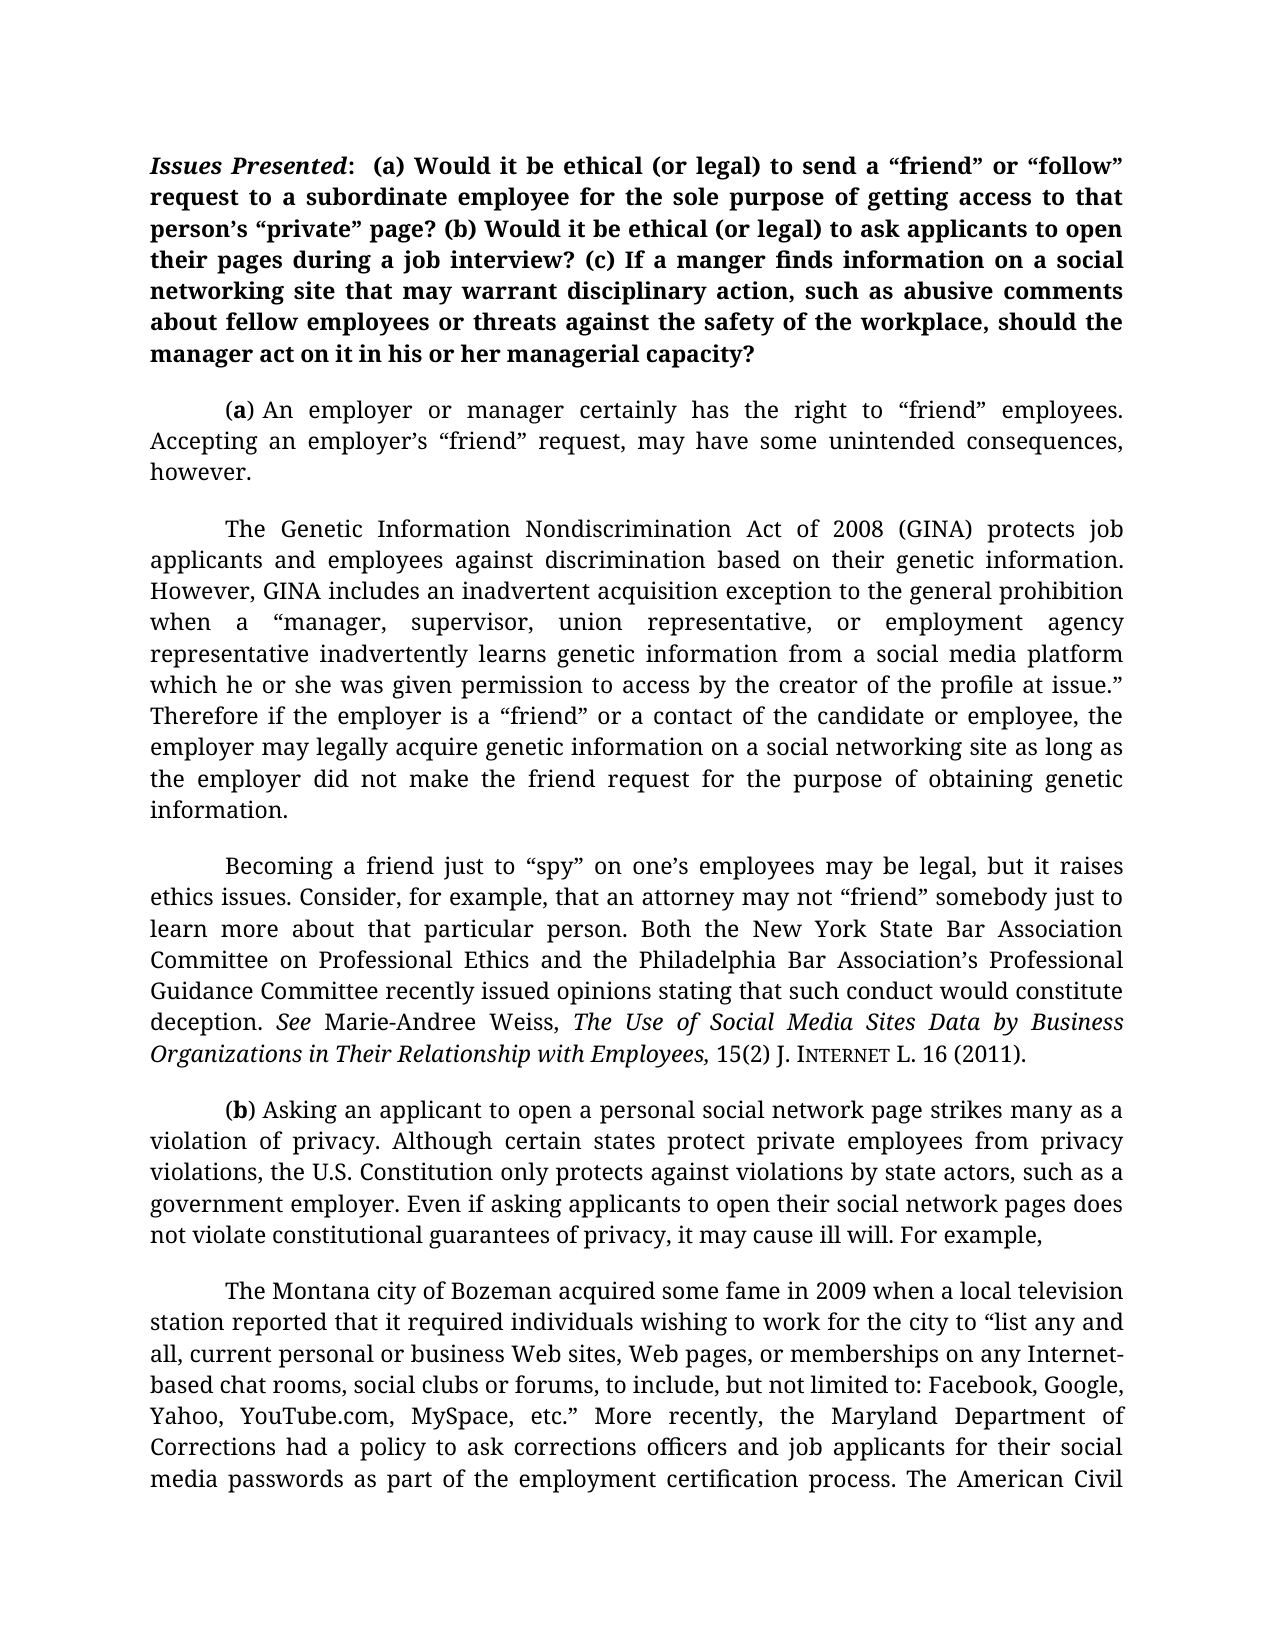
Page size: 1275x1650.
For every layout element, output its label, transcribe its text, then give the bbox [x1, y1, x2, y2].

text Issues Presented: (a) Would it be ethical (or legal) to send a “friend” or “follow” request to a subordinate employee for the sole purpose of getting access to that person’s “private” page? (b) Would it be ethical (or legal) to ask applicants to open their pages during a job interview? (c) If a manger finds information on a social networking site that may warrant disciplinary action, such as abusive comments about fellow employees or threats against the safety of the workplace, should the manager act on it in his or her managerial capacity? [150, 150, 1125, 369]
text (a) An employer or manager certainly has the right to “friend” employees. Accepting an employer’s “friend” request, may have some unintended consequences, however. [150, 394, 1125, 487]
text Becoming a friend just to “spy” on one’s employees may be legal, but it raises ethics issues. Consider, for example, that an attorney may not “friend” somebody just to learn more about that particular person. Both the New York State Bar Association Committee on Professional Ethics and the Philadelphia Bar Association’s Professional Guidance Committee recently issued opinions stating that such conduct would constitute deception. See Marie-Andree Weiss, The Use of Social Media Sites Data by Business Organizations in Their Relationship with Employees, 15(2) J. Internet L. 16 (2011). [150, 850, 1125, 1069]
text The Genetic Information Nondiscrimination Act of 2008 (GINA) protects job applicants and employees against discrimination based on their genetic information. However, GINA includes an inadvertent acquisition exception to the general prohibition when a “manager, supervisor, union representative, or employment agency representative inadvertently learns genetic information from a social media platform which he or she was given permission to access by the creator of the profile at issue.” Therefore if the employer is a “friend” or a contact of the candidate or employee, the employer may legally acquire genetic information on a social networking site as long as the employer did not make the friend request for the purpose of obtaining genetic information. [150, 512, 1125, 825]
text (b) Asking an applicant to open a personal social network page strikes many as a violation of privacy. Although certain states protect private employees from privacy violations, the U.S. Constitution only protects against violations by state actors, such as a government employer. Even if asking applicants to open their social network pages does not violate constitutional guarantees of privacy, it may cause ill will. For example, [150, 1094, 1125, 1250]
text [150, 1275, 1125, 1494]
